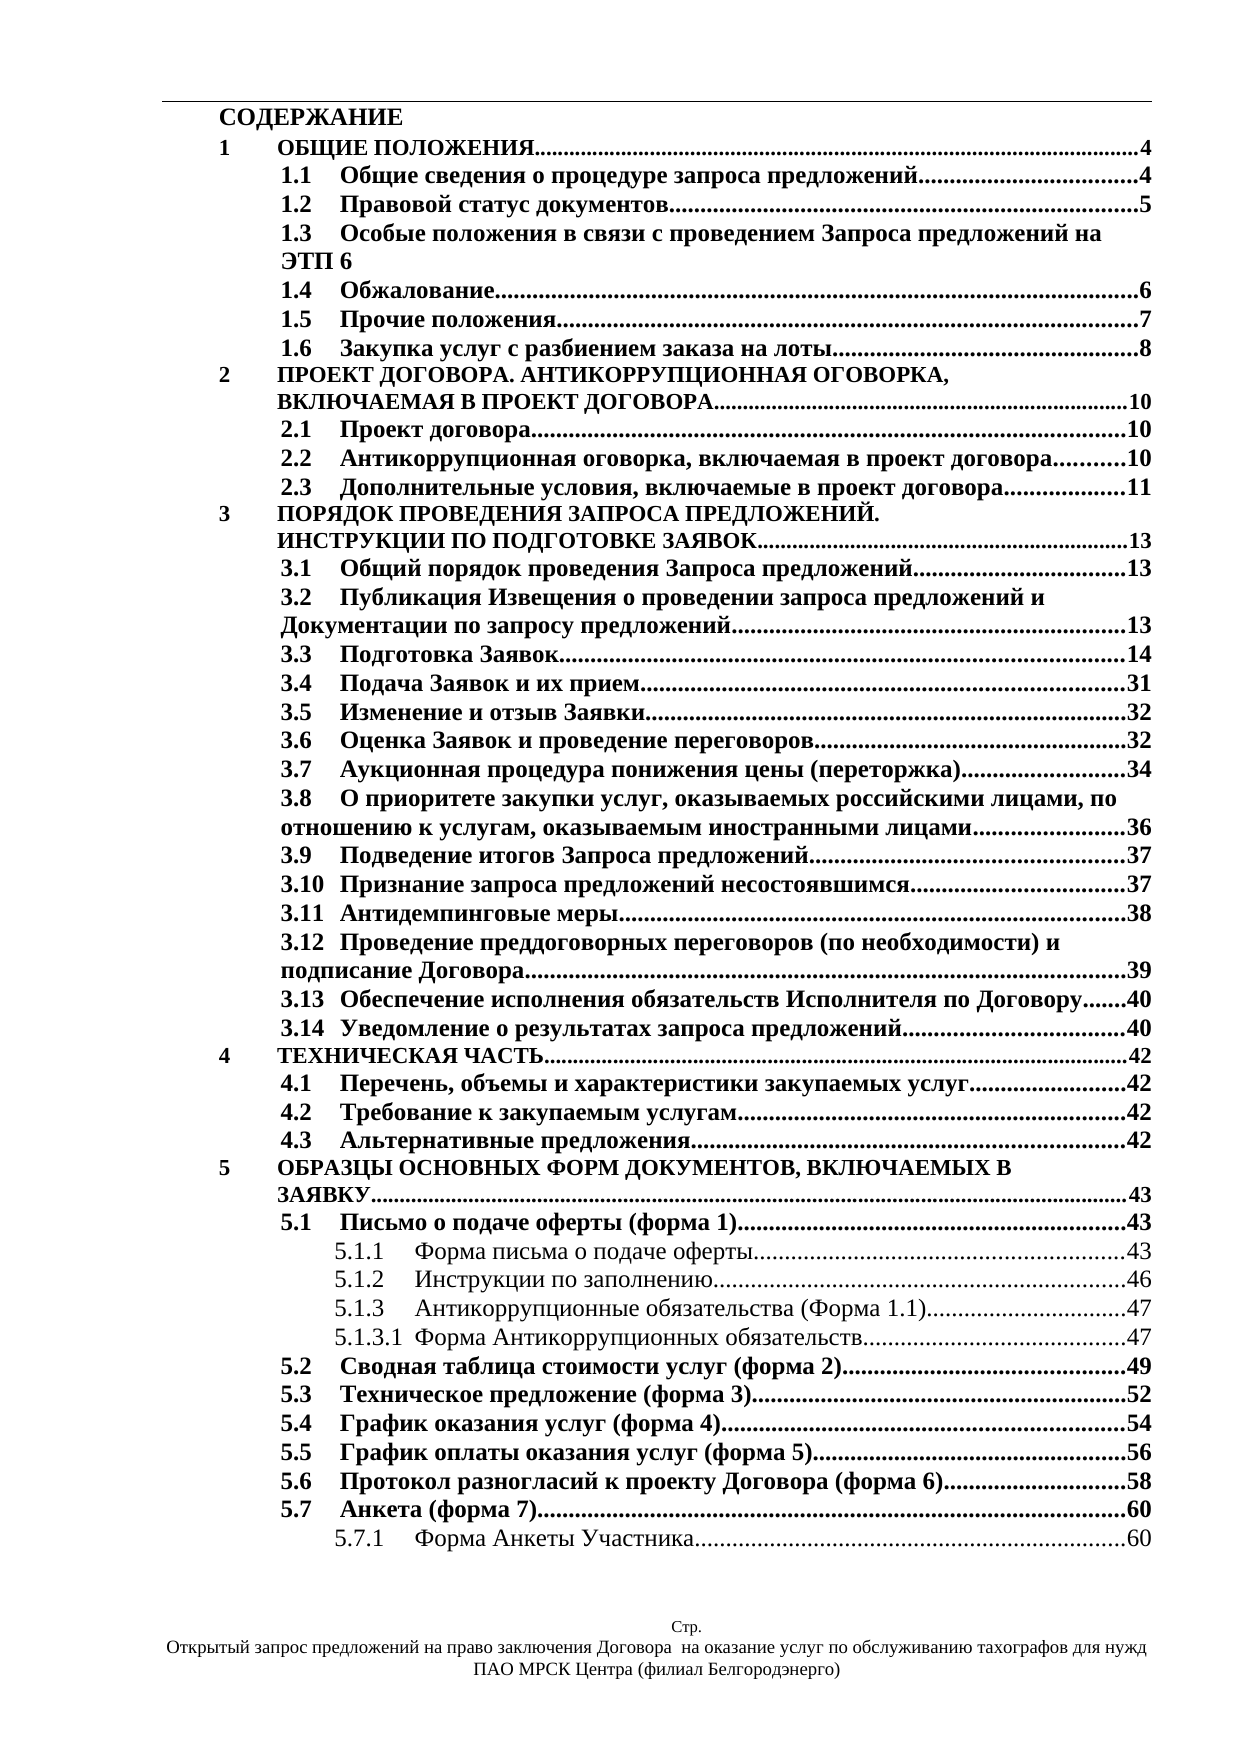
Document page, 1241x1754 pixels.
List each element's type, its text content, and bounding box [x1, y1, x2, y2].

text 5.1 Письмо о подаче оферты (форма 1) 43 [280, 1207, 1133, 1236]
text 5 Образцы основных форм документов, включаемых в Заявку 43 [218, 1154, 1033, 1207]
text 3.1 Общий порядок проведения Запроса предложений 13 [280, 553, 1133, 582]
text 4 Техническая часть 42 [218, 1042, 1033, 1068]
text 5.6 Протокол разногласий к проекту Договора (форма 6) 58 [280, 1466, 1133, 1494]
text 2.2 Антикоррупционная оговорка, включаемая в проект договора 10 [280, 443, 1133, 472]
text 5.2 Сводная таблица стоимости услуг (форма 2) 49 [280, 1351, 1133, 1379]
text 1.2 Правовой статус документов 5 [280, 189, 1133, 218]
text 3.7 Аукционная процедура понижения цены (переторжка) 34 [280, 754, 1133, 783]
text 3.6 Оценка Заявок и проведение переговоров 32 [280, 726, 1133, 754]
text 5.1.2 Инструкции по заполнению 46 [334, 1264, 1144, 1293]
text 5.1.1 Форма письма о подаче оферты 43 [334, 1236, 1144, 1264]
text 3.3 Подготовка Заявок 14 [280, 639, 1133, 668]
text 3.2 Публикация Извещения о проведении запроса предложений и Документации по запросу предложений 13 [280, 582, 1133, 639]
text 3.9 Подведение итогов Запроса предложений 37 [280, 841, 1133, 869]
text 1.6 Закупка услуг с разбиением заказа на лоты 8 [280, 333, 1133, 361]
text 4.2 Требование к закупаемым услугам 42 [280, 1097, 1133, 1126]
text 1.3 Особые положения в связи с проведением Запроса предложений на ЭТП 6 [280, 218, 1133, 275]
text 5.3 Техническое предложение (форма 3) 52 [280, 1379, 1133, 1408]
text 3.12 Проведение преддоговорных переговоров (по необходимости) и подписание Договора 39 [280, 927, 1133, 984]
text 4.3 Альтернативные предложения 42 [280, 1126, 1133, 1154]
text 5.5 График оплаты оказания услуг (форма 5) 56 [280, 1437, 1133, 1466]
text 5.7 Анкета (форма 7) 60 [280, 1494, 1133, 1523]
text 3.14 Уведомление о результатах запроса предложений 40 [280, 1013, 1133, 1042]
text 1.1 Общие сведения о процедуре запроса предложений 4 [280, 160, 1133, 189]
text 3.4 Подача Заявок и их прием 31 [280, 668, 1133, 697]
text 2.1 Проект договора 10 [280, 414, 1133, 443]
text 1 Общие положения 4 [218, 134, 1033, 160]
text 3.5 Изменение и отзыв Заявки 32 [280, 697, 1133, 726]
text 3 Порядок проведения Запроса предложений. Инструкции по подготовке Заявок 13 [218, 500, 1033, 553]
text 5.1.3 Антикоррупционные обязательства (Форма 1.1). 47 [334, 1293, 1144, 1322]
text 3.13 Обеспечение исполнения обязательств Исполнителя по Договору 40 [280, 984, 1133, 1013]
text 1.4 Обжалование 6 [280, 275, 1133, 304]
text 2.3 Дополнительные условия, включаемые в проект договора 11 [280, 472, 1133, 500]
text 3.10 Признание запроса предложений несостоявшимся 37 [280, 869, 1133, 898]
text 1.5 Прочие положения 7 [280, 304, 1133, 333]
text 3.8 О приоритете закупки услуг, оказываемых российскими лицами, по отношению к услугам, оказываемым иностранными лицами 36 [280, 783, 1133, 841]
text 5.4 График оказания услуг (форма 4) 54 [280, 1408, 1133, 1437]
text 5.1.3.1 Форма Антикоррупционных обязательств 47 [334, 1322, 1144, 1351]
text 4.1 Перечень, объемы и характеристики закупаемых услуг 42 [280, 1068, 1133, 1097]
text 2 Проект Договора. Антикоррупционная оговорка, включаемая в проект договора 10 [218, 361, 1033, 414]
text СОДЕРЖАНИЕ [218, 102, 938, 131]
text 5.7.1 Форма Анкеты Участника 60 [334, 1523, 1144, 1552]
text 3.11 Антидемпинговые меры 38 [280, 898, 1133, 927]
